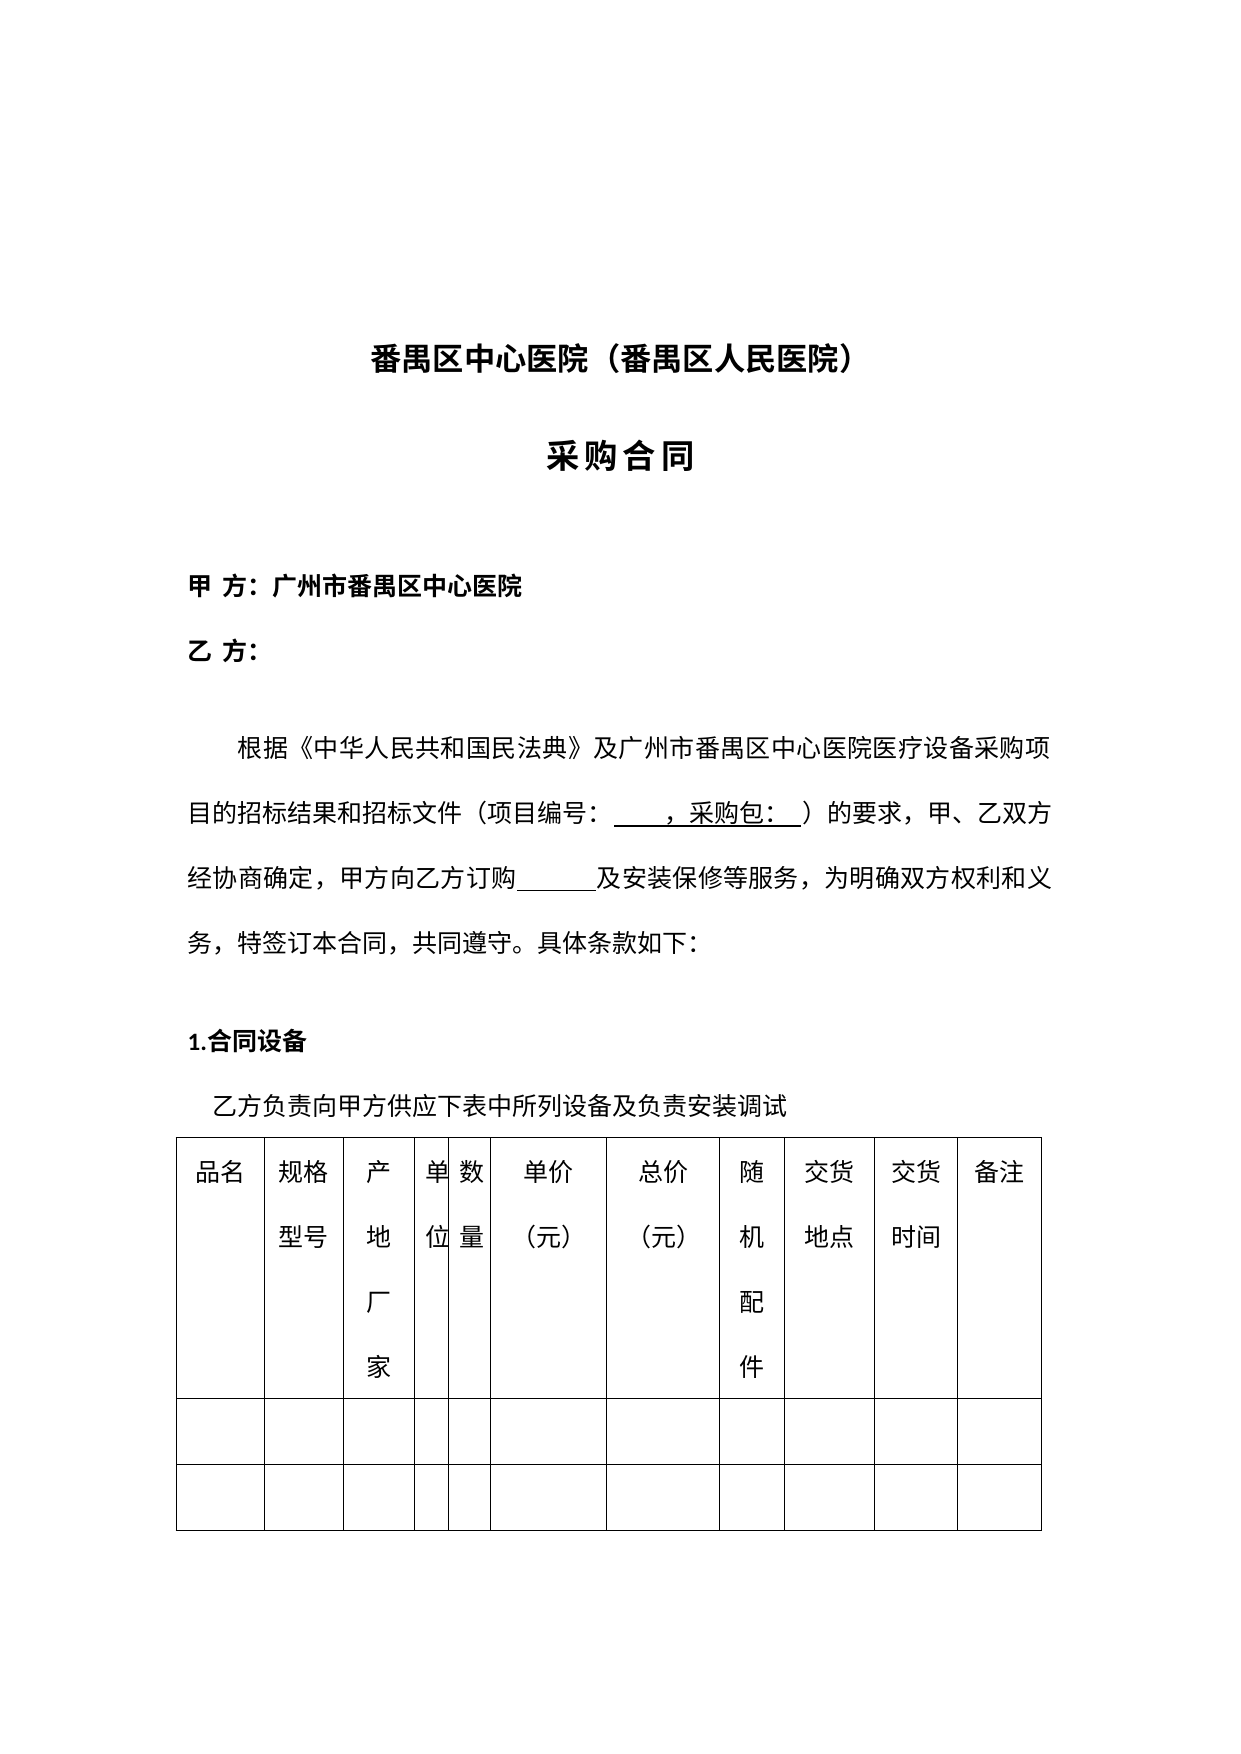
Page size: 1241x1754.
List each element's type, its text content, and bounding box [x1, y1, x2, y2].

table_cell [720, 1399, 784, 1464]
table_cell [875, 1399, 957, 1464]
table_header 总价（元） [607, 1138, 719, 1398]
table_cell [875, 1465, 957, 1530]
table_cell [607, 1399, 719, 1464]
table_cell [449, 1399, 490, 1464]
table_cell [265, 1399, 343, 1464]
text 番禺区中心医院（番禺区人民医院） [187, 324, 1053, 389]
table_header 备注 [958, 1138, 1041, 1398]
text 甲 方：广州市番禺区中心医院 [187, 552, 1053, 617]
table_header 单价（元） [491, 1138, 606, 1398]
table_cell [607, 1465, 719, 1530]
table_cell [344, 1465, 414, 1530]
text 乙 方： [187, 617, 1053, 682]
table_cell [491, 1465, 606, 1530]
table_cell [785, 1465, 874, 1530]
table_cell [265, 1465, 343, 1530]
table_header 产地 厂家 [344, 1138, 414, 1398]
table_cell [415, 1399, 448, 1464]
table_cell [344, 1399, 414, 1464]
table_header 规格 型号 [265, 1138, 343, 1398]
table_header 随机配件 [720, 1138, 784, 1398]
table_header 数量 [449, 1138, 490, 1398]
table_header 品名 [177, 1138, 264, 1398]
table_cell [958, 1399, 1041, 1464]
table_cell [491, 1399, 606, 1464]
text 根据《中华人民共和国民法典》及广州市番禺区中心医院医疗设备采购项目的招标结果和招标文件（项目编号： ，采购包： ）的要求，甲、乙双方经协商确定，甲方向乙方订购 及安装保修等服务，为明确双方权利和义务，特签订本合同，共同遵守。具体条款如下： [187, 714, 1053, 974]
table_cell [720, 1465, 784, 1530]
table_cell [958, 1465, 1041, 1530]
table_cell [177, 1399, 264, 1464]
table_header 交货 时间 [875, 1138, 957, 1398]
table_header 交货 地点 [785, 1138, 874, 1398]
table_cell [177, 1465, 264, 1530]
table_cell [415, 1465, 448, 1530]
text 采 购 合 同 [187, 422, 1053, 487]
table_cell [785, 1399, 874, 1464]
table_header 单位 [415, 1138, 448, 1398]
text 乙方负责向甲方供应下表中所列设备及负责安装调试 [187, 1072, 1053, 1137]
table_cell [449, 1465, 490, 1530]
text 1.合同设备 [187, 1007, 1053, 1072]
